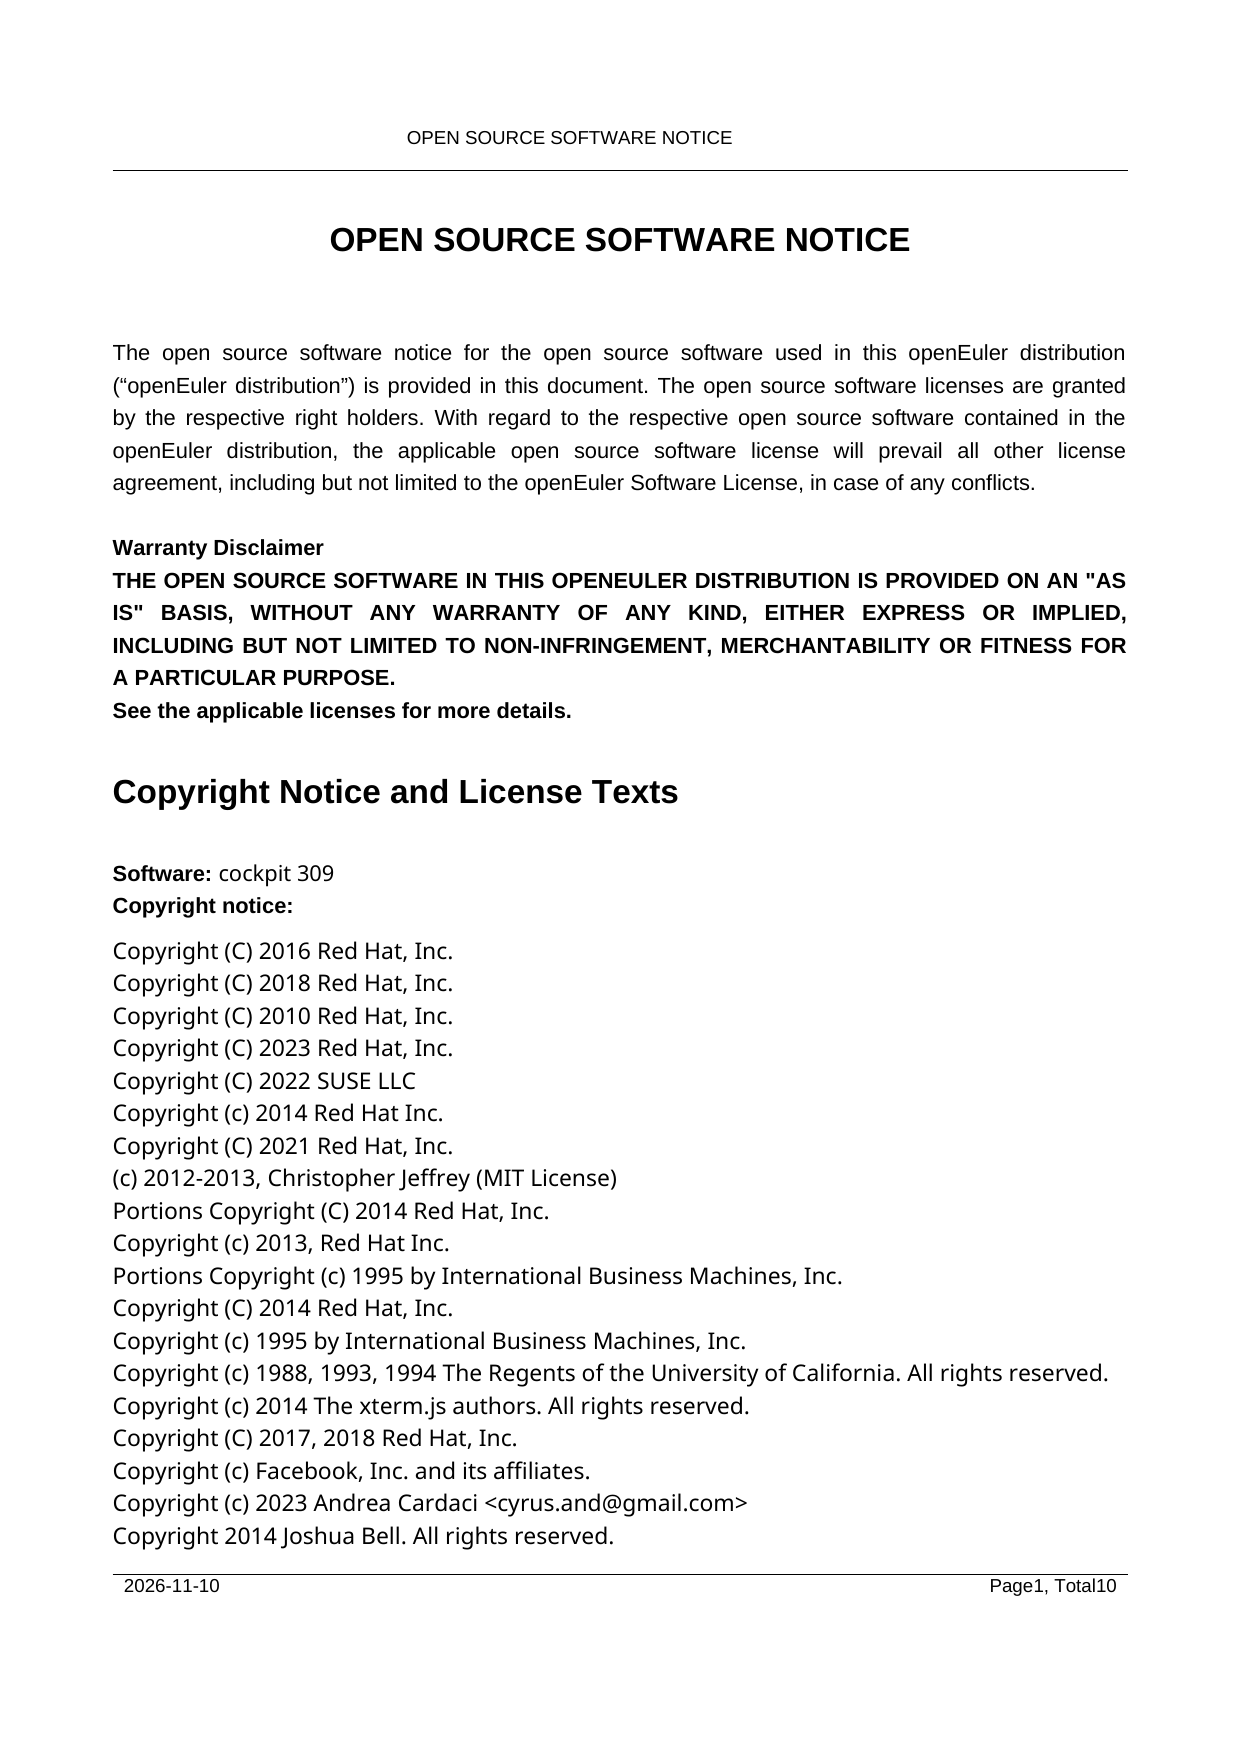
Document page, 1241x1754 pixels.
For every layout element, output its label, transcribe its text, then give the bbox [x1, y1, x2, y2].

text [112, 934, 1128, 1551]
text Copyright Notice and License Texts [112, 759, 1128, 824]
text The open source software notice for the open source software used in this openEuler distribution (“openEuler distribution”) is provided in this document. The open source software licenses are granted by the respective right holders. With regard to the respective open source software contained in the openEuler distribution, the applicable open source software license will prevail all other license agreement, including but not limited to the openEuler Software License, in case of any conflicts. [112, 336, 1128, 499]
text OPEN SOURCE SOFTWARE NOTICE [112, 206, 1128, 271]
title Software: cockpit 309 [112, 856, 1128, 889]
text Copyright notice: [112, 889, 1128, 921]
text Warranty Disclaimer [112, 531, 1128, 564]
text THE OPEN SOURCE SOFTWARE IN THIS OPENEULER DISTRIBUTION IS PROVIDED ON AN "AS IS" BASIS, WITHOUT ANY WARRANTY OF ANY KIND, EITHER EXPRESS OR IMPLIED, INCLUDING BUT NOT LIMITED TO NON-INFRINGEMENT, MERCHANTABILITY OR FITNESS FOR A PARTICULAR PURPOSE. See the applicable licenses for more details. [112, 564, 1128, 726]
